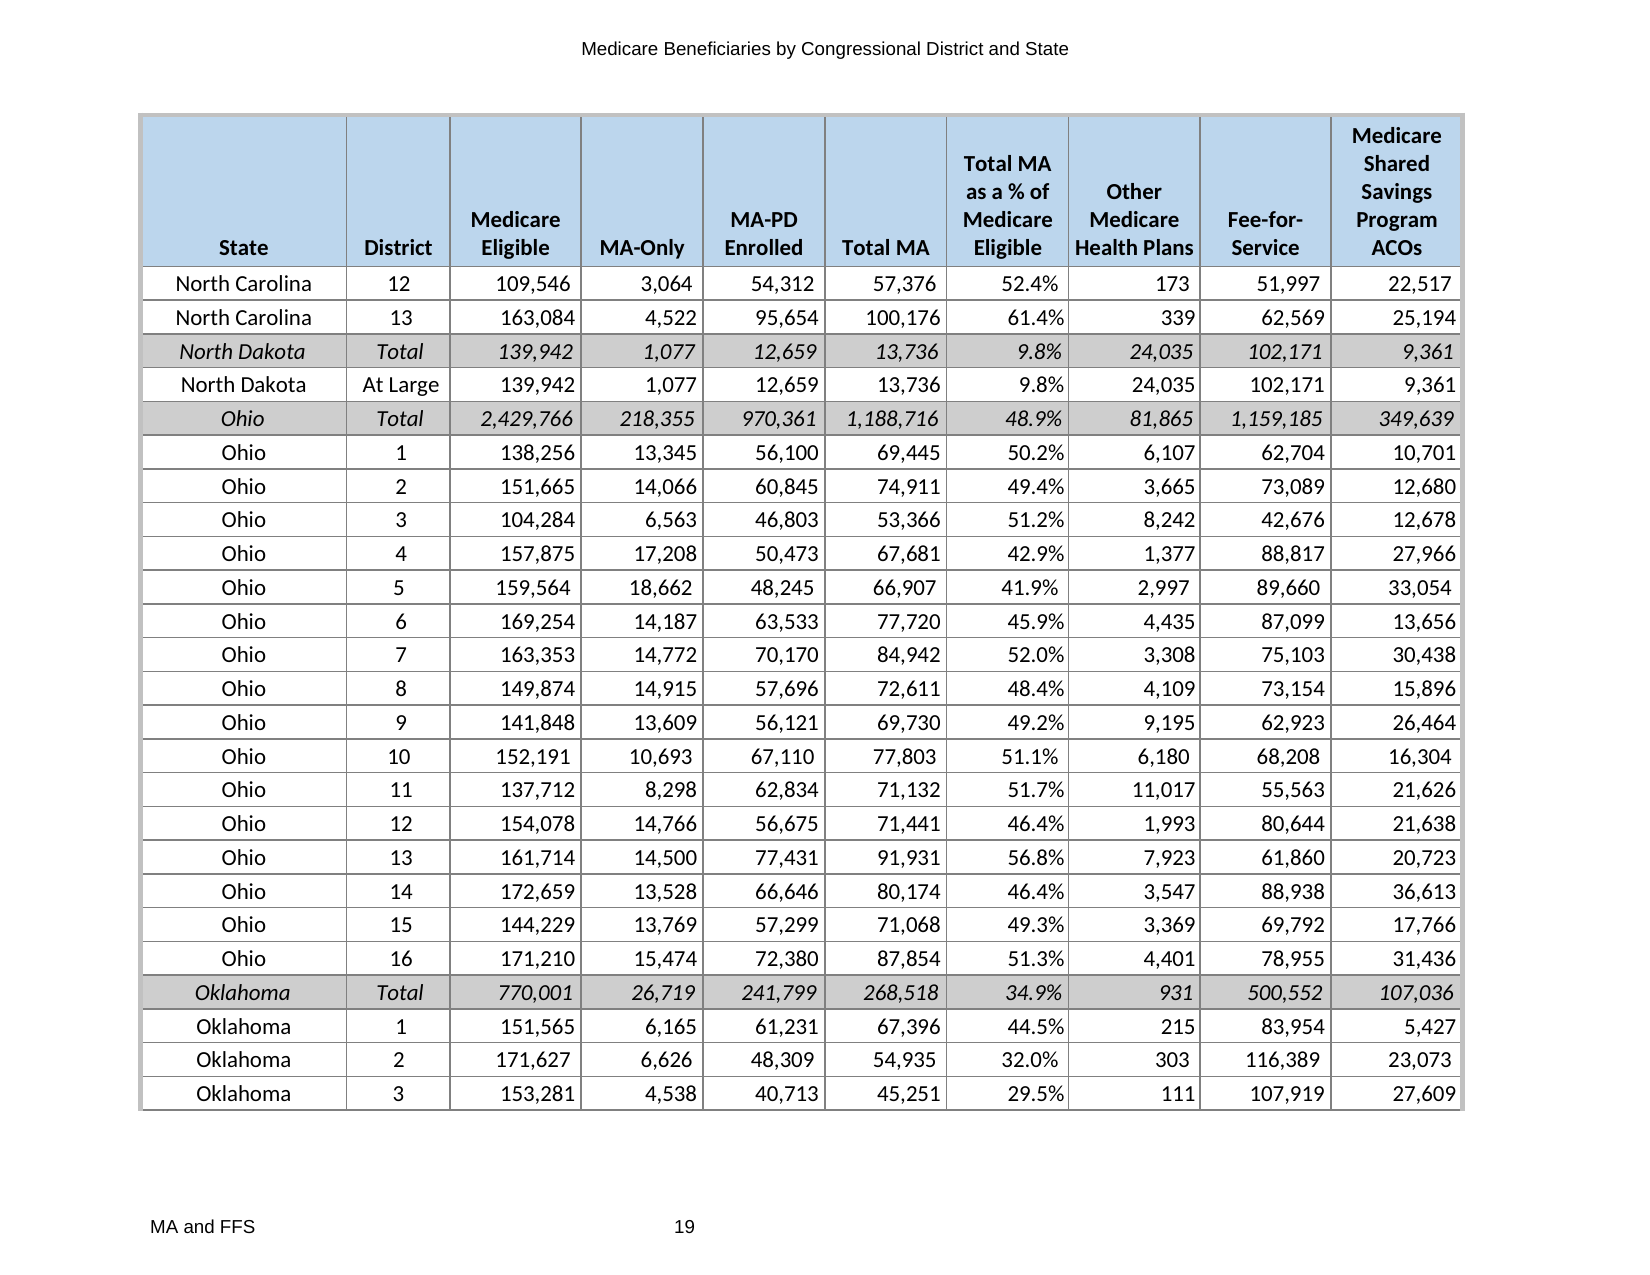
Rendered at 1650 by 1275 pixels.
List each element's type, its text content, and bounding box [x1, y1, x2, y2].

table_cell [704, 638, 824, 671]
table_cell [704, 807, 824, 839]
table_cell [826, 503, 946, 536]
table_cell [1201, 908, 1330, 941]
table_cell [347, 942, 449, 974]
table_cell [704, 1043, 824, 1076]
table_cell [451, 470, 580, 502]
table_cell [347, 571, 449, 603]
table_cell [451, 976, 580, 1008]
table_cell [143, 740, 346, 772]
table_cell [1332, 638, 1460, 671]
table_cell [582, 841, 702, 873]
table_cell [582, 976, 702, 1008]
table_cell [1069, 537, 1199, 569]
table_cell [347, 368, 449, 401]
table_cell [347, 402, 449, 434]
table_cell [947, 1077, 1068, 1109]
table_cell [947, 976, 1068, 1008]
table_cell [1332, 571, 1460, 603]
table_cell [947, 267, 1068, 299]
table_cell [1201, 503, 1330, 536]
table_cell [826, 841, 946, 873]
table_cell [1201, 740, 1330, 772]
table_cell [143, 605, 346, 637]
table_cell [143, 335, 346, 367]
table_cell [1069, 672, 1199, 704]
table_header Fee-for-Service [1201, 117, 1330, 266]
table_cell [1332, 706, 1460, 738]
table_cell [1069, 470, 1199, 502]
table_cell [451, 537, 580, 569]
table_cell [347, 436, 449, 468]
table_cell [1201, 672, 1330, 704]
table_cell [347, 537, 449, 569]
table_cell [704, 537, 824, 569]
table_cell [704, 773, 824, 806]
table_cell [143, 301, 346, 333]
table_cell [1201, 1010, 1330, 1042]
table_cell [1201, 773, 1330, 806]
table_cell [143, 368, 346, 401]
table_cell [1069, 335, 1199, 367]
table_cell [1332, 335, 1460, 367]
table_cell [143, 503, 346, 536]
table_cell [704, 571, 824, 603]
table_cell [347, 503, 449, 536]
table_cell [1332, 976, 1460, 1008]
table_header Medicare Eligible [451, 117, 580, 266]
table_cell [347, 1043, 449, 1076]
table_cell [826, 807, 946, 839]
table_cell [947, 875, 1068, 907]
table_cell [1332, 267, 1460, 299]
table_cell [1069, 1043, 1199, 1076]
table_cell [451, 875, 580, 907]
table_header Total MA as a % of Medicare Eligible [947, 117, 1068, 266]
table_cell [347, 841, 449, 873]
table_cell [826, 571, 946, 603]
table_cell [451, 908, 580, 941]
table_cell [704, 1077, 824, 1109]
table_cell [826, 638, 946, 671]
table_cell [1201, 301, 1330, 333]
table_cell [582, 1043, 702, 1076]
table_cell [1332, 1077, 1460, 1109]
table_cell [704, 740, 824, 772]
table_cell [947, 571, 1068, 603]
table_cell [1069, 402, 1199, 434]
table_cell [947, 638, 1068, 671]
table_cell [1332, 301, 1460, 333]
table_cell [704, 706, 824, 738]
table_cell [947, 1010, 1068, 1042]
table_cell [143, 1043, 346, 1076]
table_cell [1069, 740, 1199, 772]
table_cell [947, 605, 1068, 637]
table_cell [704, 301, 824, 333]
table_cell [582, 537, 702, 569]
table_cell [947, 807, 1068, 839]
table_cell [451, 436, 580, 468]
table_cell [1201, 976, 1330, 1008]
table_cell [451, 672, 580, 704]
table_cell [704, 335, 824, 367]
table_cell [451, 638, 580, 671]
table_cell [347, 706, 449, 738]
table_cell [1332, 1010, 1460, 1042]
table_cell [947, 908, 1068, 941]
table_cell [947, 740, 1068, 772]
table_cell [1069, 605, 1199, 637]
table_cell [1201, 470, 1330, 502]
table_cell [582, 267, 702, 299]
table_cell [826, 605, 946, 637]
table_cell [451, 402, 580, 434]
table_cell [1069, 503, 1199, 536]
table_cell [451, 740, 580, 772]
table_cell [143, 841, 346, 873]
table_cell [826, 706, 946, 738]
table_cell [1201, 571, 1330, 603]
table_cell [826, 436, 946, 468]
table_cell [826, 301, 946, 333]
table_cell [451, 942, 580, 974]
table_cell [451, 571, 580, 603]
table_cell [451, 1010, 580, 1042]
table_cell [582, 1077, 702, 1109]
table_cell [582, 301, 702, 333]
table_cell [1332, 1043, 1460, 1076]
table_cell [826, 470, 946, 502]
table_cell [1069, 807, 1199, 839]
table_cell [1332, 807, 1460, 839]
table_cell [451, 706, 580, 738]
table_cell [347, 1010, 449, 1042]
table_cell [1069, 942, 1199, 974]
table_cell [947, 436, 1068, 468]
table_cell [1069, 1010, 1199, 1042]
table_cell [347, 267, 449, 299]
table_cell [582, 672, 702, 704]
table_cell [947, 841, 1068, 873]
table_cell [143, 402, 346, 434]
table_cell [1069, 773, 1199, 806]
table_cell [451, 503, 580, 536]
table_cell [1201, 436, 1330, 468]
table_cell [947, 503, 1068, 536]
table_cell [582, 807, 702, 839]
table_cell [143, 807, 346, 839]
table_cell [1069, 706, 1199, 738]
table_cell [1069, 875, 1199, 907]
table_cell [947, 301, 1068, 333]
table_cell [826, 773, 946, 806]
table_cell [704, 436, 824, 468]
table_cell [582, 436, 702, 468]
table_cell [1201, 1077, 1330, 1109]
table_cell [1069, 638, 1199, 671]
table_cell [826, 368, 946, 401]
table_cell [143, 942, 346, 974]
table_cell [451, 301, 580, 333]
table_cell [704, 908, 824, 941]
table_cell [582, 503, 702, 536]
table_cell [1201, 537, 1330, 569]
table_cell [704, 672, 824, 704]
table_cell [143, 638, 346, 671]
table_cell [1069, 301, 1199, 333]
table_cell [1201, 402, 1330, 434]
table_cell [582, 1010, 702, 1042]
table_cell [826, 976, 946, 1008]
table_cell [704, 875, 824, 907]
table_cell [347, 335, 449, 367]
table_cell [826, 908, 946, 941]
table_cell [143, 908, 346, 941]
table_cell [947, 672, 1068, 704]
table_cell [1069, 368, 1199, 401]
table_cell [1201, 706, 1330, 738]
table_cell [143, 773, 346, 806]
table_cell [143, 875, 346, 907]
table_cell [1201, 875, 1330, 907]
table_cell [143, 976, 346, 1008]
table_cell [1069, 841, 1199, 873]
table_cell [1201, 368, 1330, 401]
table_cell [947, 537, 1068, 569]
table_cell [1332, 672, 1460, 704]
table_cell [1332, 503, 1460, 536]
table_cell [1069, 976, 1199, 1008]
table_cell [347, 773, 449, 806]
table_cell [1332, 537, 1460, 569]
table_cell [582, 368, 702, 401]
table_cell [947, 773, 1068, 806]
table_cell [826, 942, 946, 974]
table_header Other Medicare Health Plans [1069, 117, 1199, 266]
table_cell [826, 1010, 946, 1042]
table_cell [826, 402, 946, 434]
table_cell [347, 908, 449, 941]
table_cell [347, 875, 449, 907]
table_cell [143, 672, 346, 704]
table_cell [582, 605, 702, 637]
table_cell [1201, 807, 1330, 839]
table_header Total MA [826, 117, 946, 266]
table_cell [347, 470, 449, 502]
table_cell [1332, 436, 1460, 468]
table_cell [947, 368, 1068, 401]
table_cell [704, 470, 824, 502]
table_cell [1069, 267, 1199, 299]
table_header MA-Only [582, 117, 702, 266]
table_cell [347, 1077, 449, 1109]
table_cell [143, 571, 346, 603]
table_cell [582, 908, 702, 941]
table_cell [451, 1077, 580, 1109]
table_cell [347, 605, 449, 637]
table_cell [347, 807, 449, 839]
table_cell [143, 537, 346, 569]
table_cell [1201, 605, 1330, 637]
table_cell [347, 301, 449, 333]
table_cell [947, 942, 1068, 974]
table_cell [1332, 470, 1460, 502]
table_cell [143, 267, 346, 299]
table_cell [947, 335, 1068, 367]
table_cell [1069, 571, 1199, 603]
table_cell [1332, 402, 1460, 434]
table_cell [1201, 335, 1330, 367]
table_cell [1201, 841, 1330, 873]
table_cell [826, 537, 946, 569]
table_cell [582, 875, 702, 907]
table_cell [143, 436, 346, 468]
table_header MA-PD Enrolled [704, 117, 824, 266]
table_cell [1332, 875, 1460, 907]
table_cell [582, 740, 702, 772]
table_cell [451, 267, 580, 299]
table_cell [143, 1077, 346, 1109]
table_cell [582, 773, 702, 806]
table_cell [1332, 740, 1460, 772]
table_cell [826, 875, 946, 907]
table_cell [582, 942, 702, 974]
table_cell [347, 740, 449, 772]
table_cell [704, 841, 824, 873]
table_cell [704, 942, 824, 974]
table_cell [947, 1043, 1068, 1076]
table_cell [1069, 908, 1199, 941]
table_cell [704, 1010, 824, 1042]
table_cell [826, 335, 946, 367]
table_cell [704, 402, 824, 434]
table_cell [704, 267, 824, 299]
table_header District [347, 117, 449, 266]
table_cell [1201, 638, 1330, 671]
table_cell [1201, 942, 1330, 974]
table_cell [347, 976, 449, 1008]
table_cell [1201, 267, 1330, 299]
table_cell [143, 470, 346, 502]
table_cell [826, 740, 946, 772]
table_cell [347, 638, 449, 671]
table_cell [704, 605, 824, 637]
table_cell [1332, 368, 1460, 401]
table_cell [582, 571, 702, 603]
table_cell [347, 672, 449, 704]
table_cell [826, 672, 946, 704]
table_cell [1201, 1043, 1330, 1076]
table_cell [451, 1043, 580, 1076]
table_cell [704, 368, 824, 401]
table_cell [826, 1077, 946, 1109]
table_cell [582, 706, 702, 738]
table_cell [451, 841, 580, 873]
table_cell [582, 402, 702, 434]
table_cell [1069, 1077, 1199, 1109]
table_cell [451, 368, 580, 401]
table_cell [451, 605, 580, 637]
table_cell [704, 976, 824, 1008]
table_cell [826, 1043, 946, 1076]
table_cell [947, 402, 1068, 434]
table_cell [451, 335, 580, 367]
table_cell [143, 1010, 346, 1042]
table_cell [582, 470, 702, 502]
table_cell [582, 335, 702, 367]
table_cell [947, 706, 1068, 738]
table_header State [143, 117, 346, 266]
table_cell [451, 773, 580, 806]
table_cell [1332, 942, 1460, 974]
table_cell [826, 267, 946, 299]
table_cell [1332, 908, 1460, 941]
table_header Medicare Shared Savings Program ACOs [1332, 117, 1460, 266]
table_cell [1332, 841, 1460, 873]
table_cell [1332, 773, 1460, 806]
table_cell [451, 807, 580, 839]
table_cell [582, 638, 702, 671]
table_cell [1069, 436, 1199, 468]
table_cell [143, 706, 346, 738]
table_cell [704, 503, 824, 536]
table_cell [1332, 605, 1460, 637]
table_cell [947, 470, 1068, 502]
